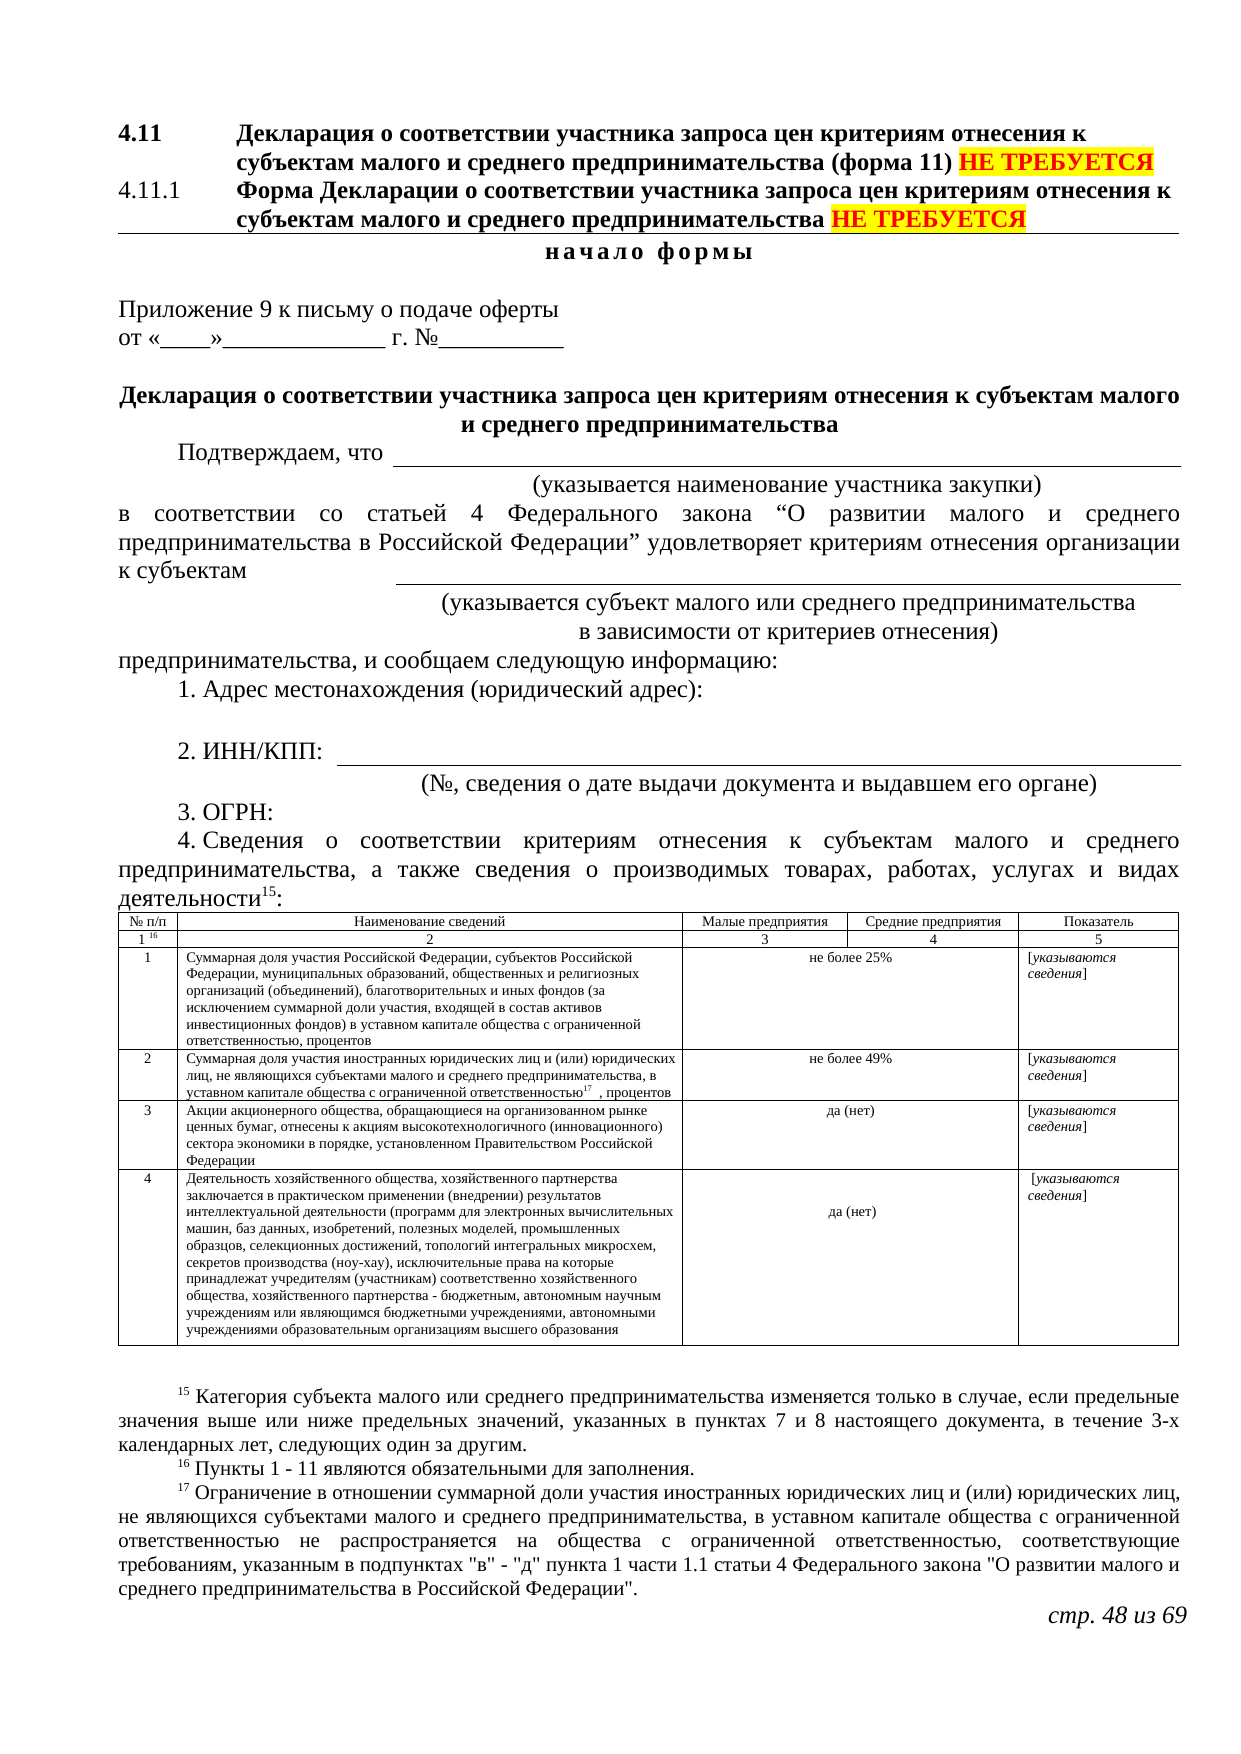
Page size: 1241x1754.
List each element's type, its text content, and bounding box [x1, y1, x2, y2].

text 3. ОГРН: [177, 797, 1181, 825]
text (№, сведения о дате выдачи документа и выдавшем его органе) [337, 766, 1181, 797]
text в соответствии со статьей 4 Федерального закона “О развитии малого и среднего предпринимательства в Российской Федерации” удовлетворяет критериям отнесения организации к субъектам [118, 498, 1181, 584]
text Подтверждаем, что [118, 437, 1181, 466]
text 2. ИНН/КПП: [177, 736, 1181, 765]
table_cell [указываются сведения] [1019, 1101, 1178, 1168]
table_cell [1019, 1170, 1178, 1344]
table_cell Суммарная доля участия иностранных юридических лиц и (или) юридических лиц, не являющихся субъектами малого и среднего предпринимательства, в уставном капитале общества с ограниченной ответственностью , процентов [178, 1050, 682, 1100]
table_cell 3 [683, 931, 847, 947]
table_cell да (нет) [683, 1170, 1018, 1344]
table_cell 4 [119, 1170, 177, 1344]
text начало формы [118, 234, 1179, 265]
subtitle Декларация о соответствии участника запроса цен критериям отнесения к субъектам малого и среднего предпринимательства (форма 11) НЕ ТРЕБУЕТСЯ [118, 118, 1181, 176]
text Форма Декларации о соответствии участника запроса цен критериям отнесения к субъектам малого и среднего предпринимательства НЕ ТРЕБУЕТСЯ [118, 176, 1181, 233]
table_cell [указываются сведения] [1019, 1050, 1178, 1100]
table_cell 2 [119, 1050, 177, 1100]
text предпринимательства, и сообщаем следующую информацию: [118, 645, 1181, 674]
table_cell да (нет) [683, 1101, 1018, 1168]
text 1. Адрес местонахождения (юридический адрес): [177, 674, 1181, 702]
text Декларация о соответствии участника запроса цен критериям отнесения к субъектам малого и среднего предпринимательства [118, 380, 1181, 437]
table_header Средние предприятия [848, 913, 1018, 929]
table_cell 3 [119, 1101, 177, 1168]
table_cell не более 49% [683, 1050, 1018, 1100]
table_cell Акции акционерного общества, обращающиеся на организованном рынке ценных бумаг, отнесены к акциям высокотехнологичного (инновационного) сектора экономики в порядке, установленном Правительством Российской Федерации [178, 1101, 682, 1168]
table_cell Деятельность хозяйственного общества, хозяйственного партнерства заключается в практическом применении (внедрении) результатов интеллектуальной деятельности (программ для электронных вычислительных машин, баз данных, изобретений, полезных моделей, промышленных образцов, селекционных достижений, топологий интегральных микросхем, секретов производства (ноу-хау), исключительные права на которые принадлежат учредителям (участникам) соответственно хозяйственного общества, хозяйственного партнерства - бюджетным, автономным научным учреждениям или являющимся бюджетными учреждениями, автономными учреждениями образовательным организациям высшего образования [178, 1170, 682, 1344]
table_header Малые предприятия [683, 913, 847, 929]
table_cell 2 [178, 931, 682, 947]
text Приложение 9 к письму о подаче оферты от «____»_____________ г. №__________ [118, 294, 1181, 351]
table_cell 4 [848, 931, 1018, 947]
table_cell 5 [1019, 931, 1178, 947]
text (указывается наименование участника закупки) [393, 467, 1181, 498]
table_cell 1 [119, 948, 177, 1049]
text 4. Сведения о соответствии критериям отнесения к субъектам малого и среднего предпринимательства, а также сведения о производимых товарах, работах, услугах и видах деятельности: [118, 825, 1181, 912]
table_cell [указываются сведения] [1019, 948, 1178, 1049]
table_cell не более 25% [683, 948, 1018, 1049]
table_header № п/п [119, 913, 177, 929]
table_cell Суммарная доля участия Российской Федерации, субъектов Российской Федерации, муниципальных образований, общественных и религиозных организаций (объединений), благотворительных и иных фондов (за исключением суммарной доли участия, входящей в состав активов инвестиционных фондов) в уставном капитале общества с ограниченной ответственностью, процентов [178, 948, 682, 1049]
table_header Наименование сведений [178, 913, 682, 929]
table_cell 1 [119, 931, 177, 947]
text (указывается субъект малого или среднего предпринимательства в зависимости от критериев отнесения) [396, 585, 1181, 645]
table_header Показатель [1019, 913, 1178, 929]
